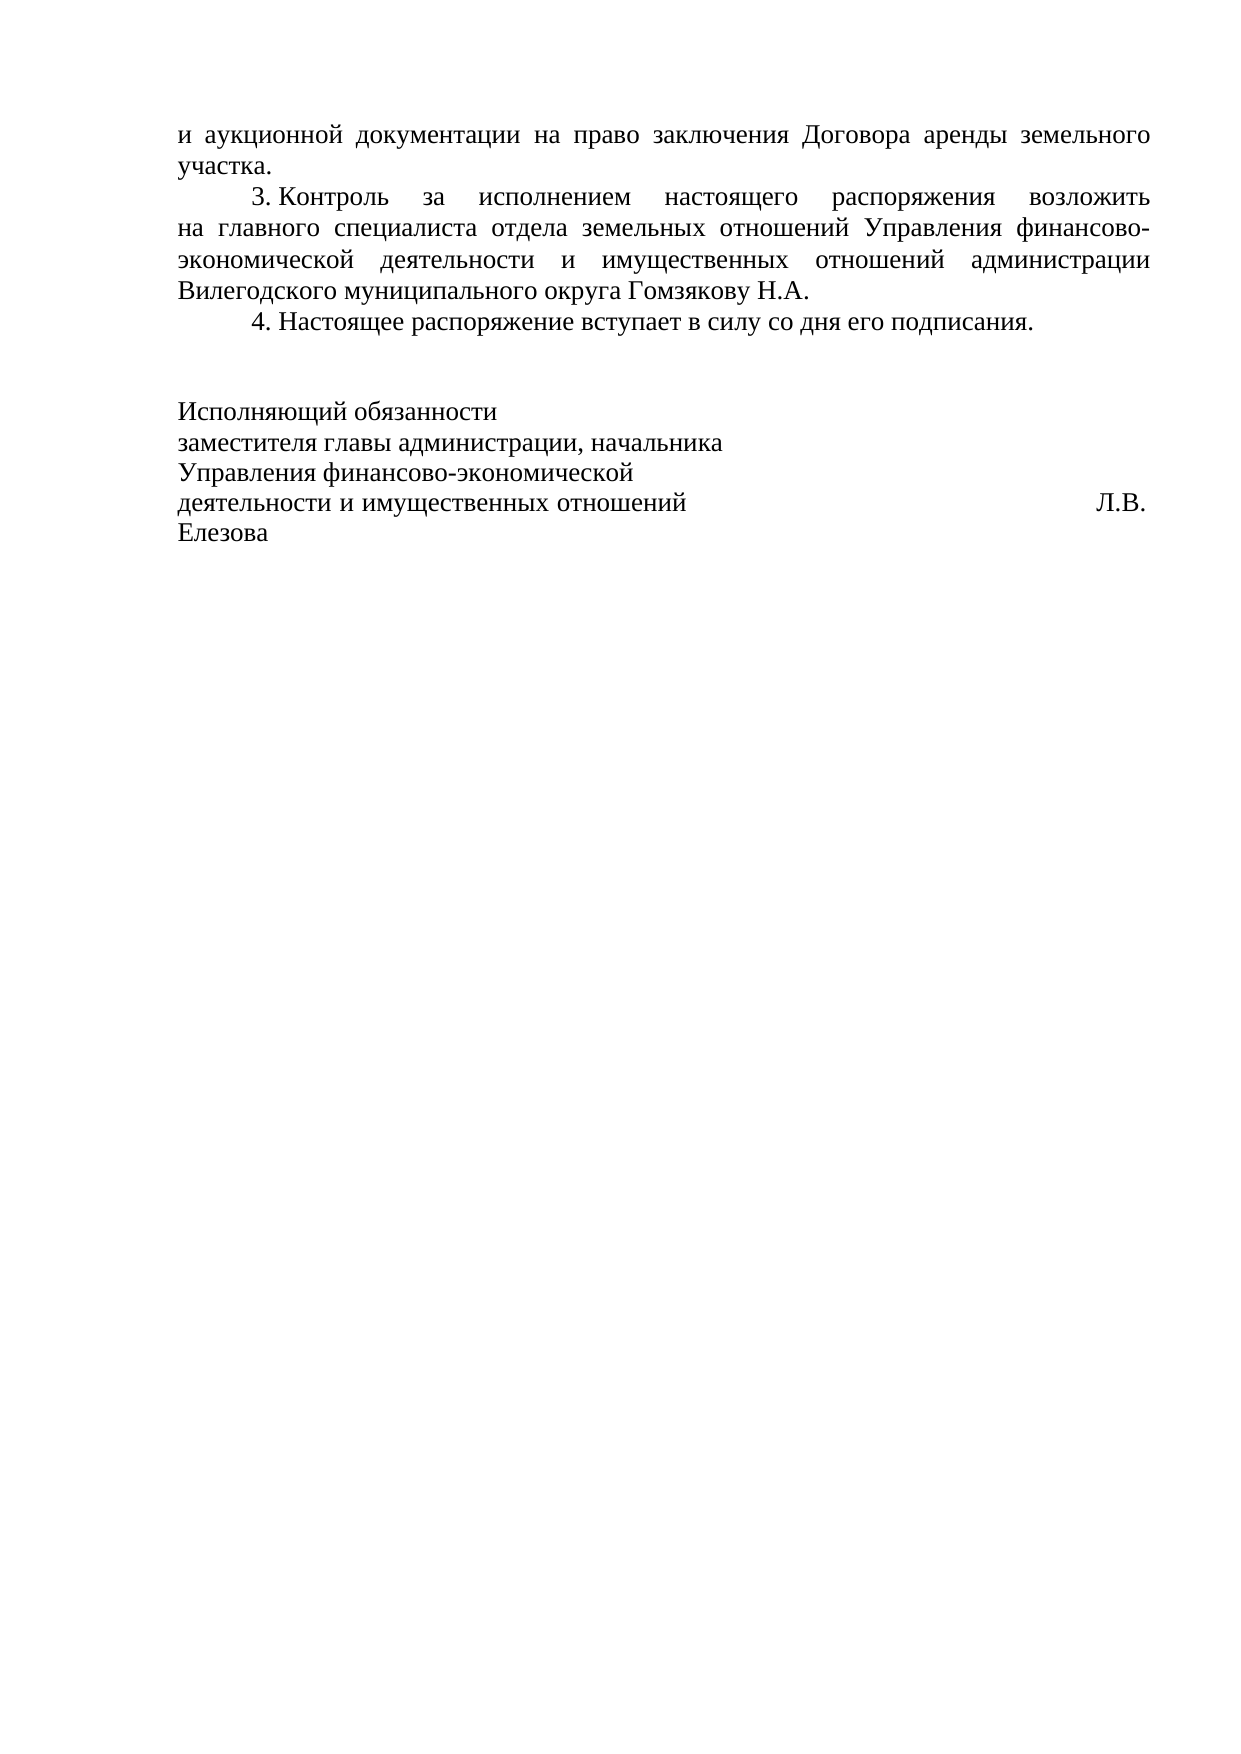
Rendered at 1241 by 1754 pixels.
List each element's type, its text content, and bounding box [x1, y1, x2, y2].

text деятельности и имущественных отношений Л.В. Елезова [177, 487, 1152, 548]
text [177, 118, 1152, 180]
list 3. Контроль за исполнением настоящего распоряжения возложить на главного специалиста отдела земельных отношений Управления финансово-экономической деятельности и имущественных отношений администрации Вилегодского муниципального округа Гомзякову Н.А. [177, 180, 1152, 305]
text Исполняющий обязанности [177, 397, 1152, 427]
text 4. Настоящее распоряжение вступает в силу со дня его подписания. [177, 305, 1152, 336]
text Управления финансово-экономической [177, 457, 1152, 487]
text заместителя главы администрации, начальника [177, 427, 1152, 457]
